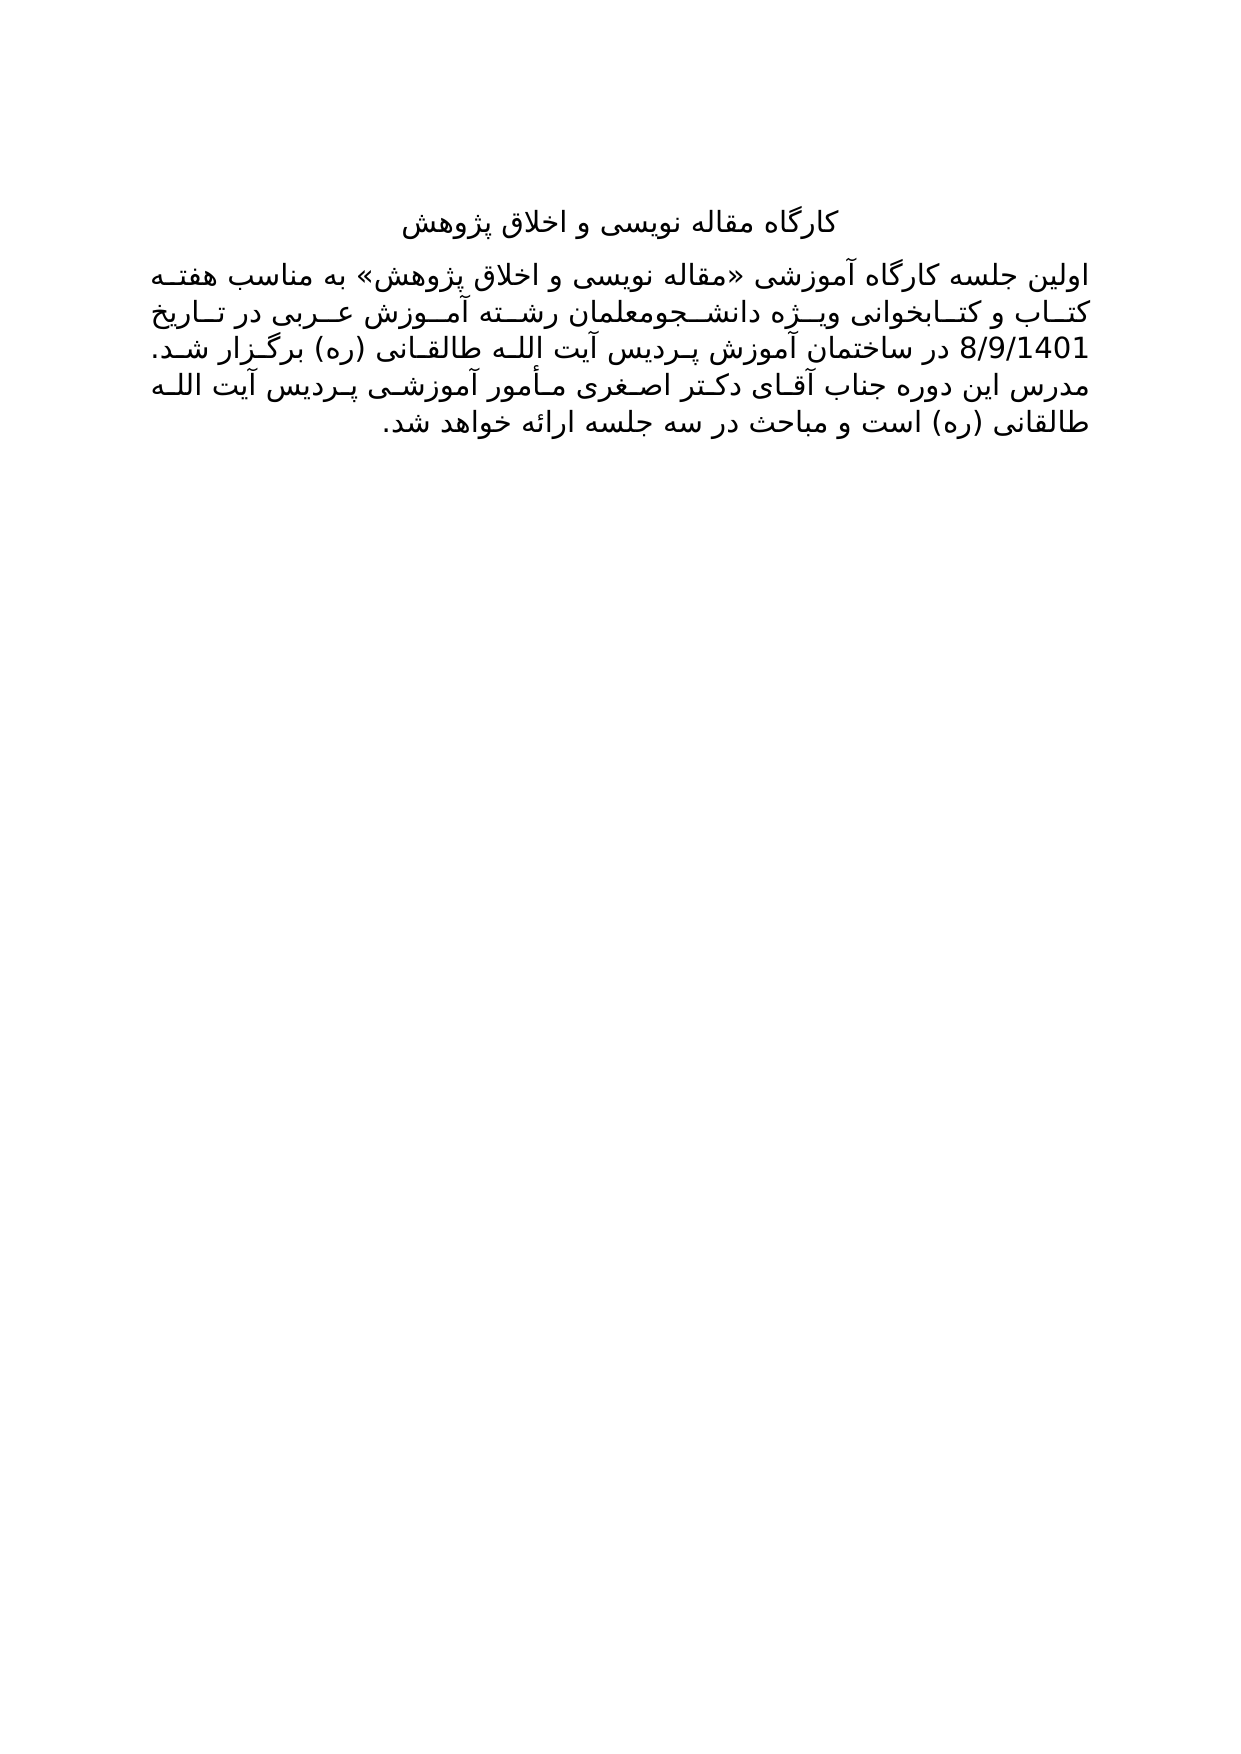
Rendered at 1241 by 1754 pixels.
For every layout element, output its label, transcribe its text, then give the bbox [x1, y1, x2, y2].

text اولین جلسه کارگاه آموزشی «مقاله نویسی و اخلاق پژوهش» به مناسب هفته کتاب و کتابخوانی ویژه دانشجومعلمان رشته آموزش عربی در تاریخ 8/9/1401 در ساختمان آموزش پردیس آیت الله طالقانی (ره) برگزار شد. مدرس این دوره جناب آقای دکتر اصغری مأمور آموزشی پردیس آیت الله طالقانی (ره) است و مباحث در سه جلسه ارائه خواهد شد. [150, 258, 1090, 439]
text کارگاه مقاله نویسی و اخلاق پژوهش [150, 205, 1090, 239]
